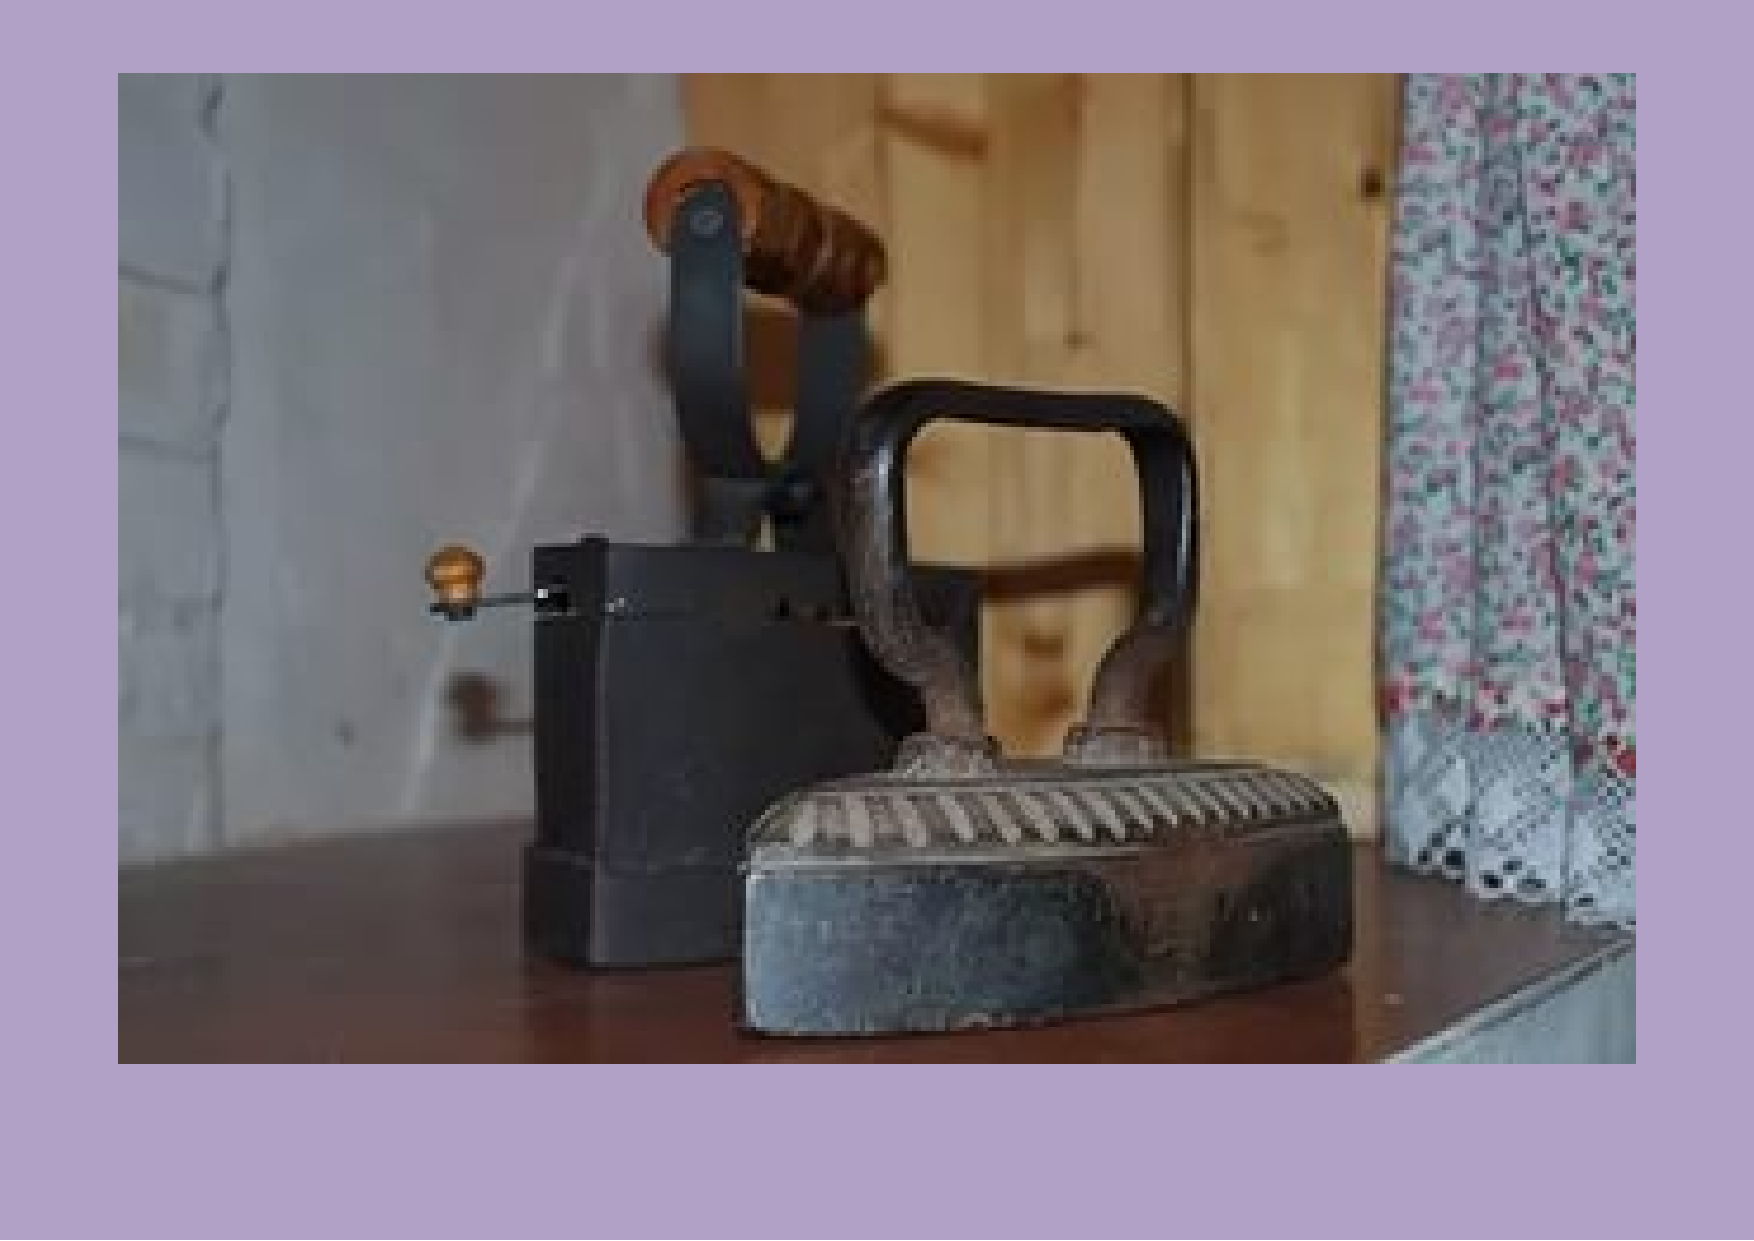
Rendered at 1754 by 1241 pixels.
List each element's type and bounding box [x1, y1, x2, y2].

picture [118, 73, 1636, 1064]
